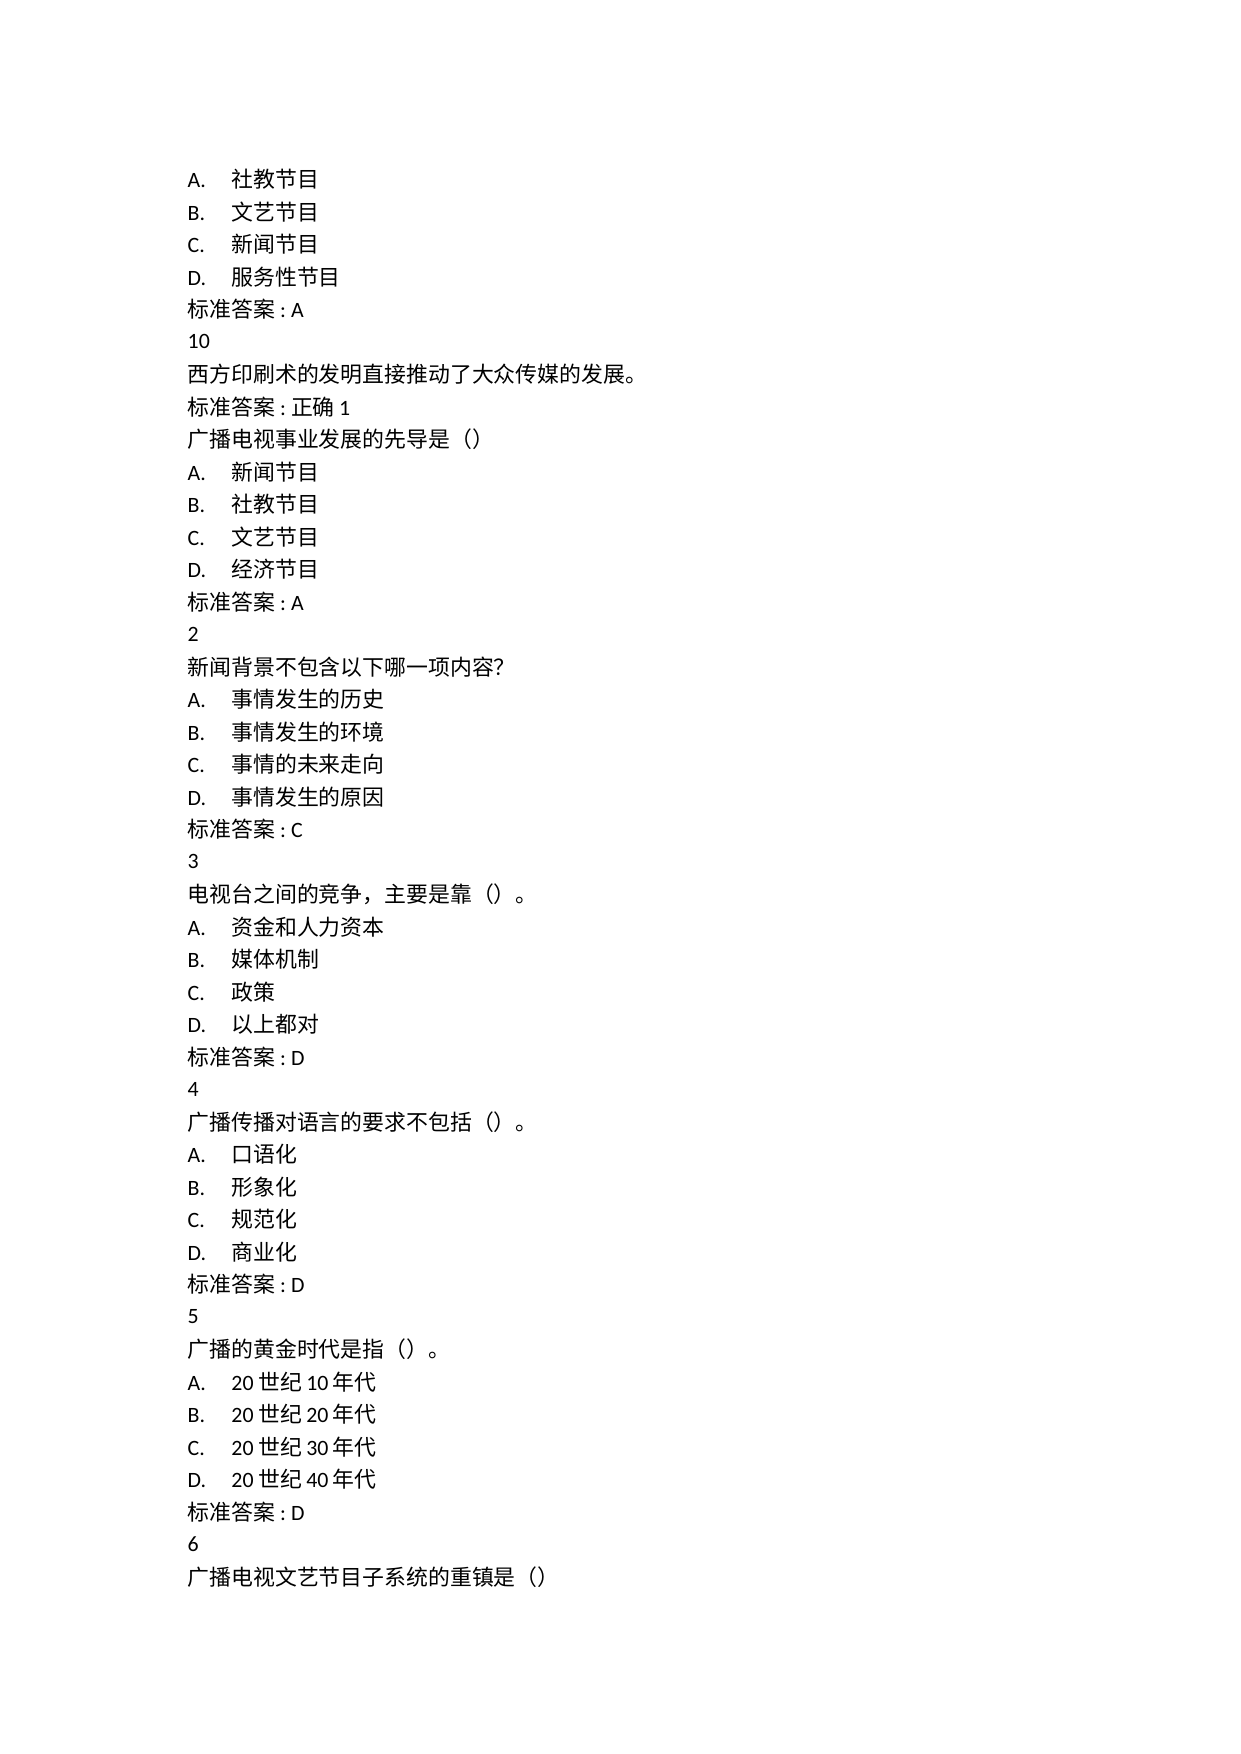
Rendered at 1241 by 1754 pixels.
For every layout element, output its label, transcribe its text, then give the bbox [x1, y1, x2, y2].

text C. 事情的未来走向 [187, 747, 1053, 779]
text 标准答案 : A [187, 584, 1053, 617]
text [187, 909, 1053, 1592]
text D. 服务性节目 [187, 259, 1053, 292]
text A. 事情发生的历史 [187, 682, 1053, 714]
text 2 [187, 617, 1053, 649]
text 标准答案 : 正确1 [187, 389, 1053, 422]
text B. 事情发生的环境 [187, 714, 1053, 747]
text 新闻背景不包含以下哪一项内容？ [187, 649, 1053, 682]
text 3 [187, 844, 1053, 877]
text 标准答案 : C [187, 812, 1053, 844]
text C. 文艺节目 [187, 519, 1053, 552]
text C. 新闻节目 [187, 227, 1053, 259]
text B. 文艺节目 [187, 194, 1053, 227]
text 电视台之间的竞争，主要是靠（）。 [187, 877, 1053, 909]
text A. 社教节目 [187, 162, 1053, 194]
text 10 [187, 324, 1053, 357]
text A. 新闻节目 [187, 454, 1053, 487]
text 广播电视事业发展的先导是（） [187, 422, 1053, 454]
text D. 事情发生的原因 [187, 779, 1053, 812]
text D. 经济节目 [187, 552, 1053, 584]
text 标准答案 : A [187, 292, 1053, 324]
text B. 社教节目 [187, 487, 1053, 519]
text 西方印刷术的发明直接推动了大众传媒的发展。 [187, 357, 1053, 389]
